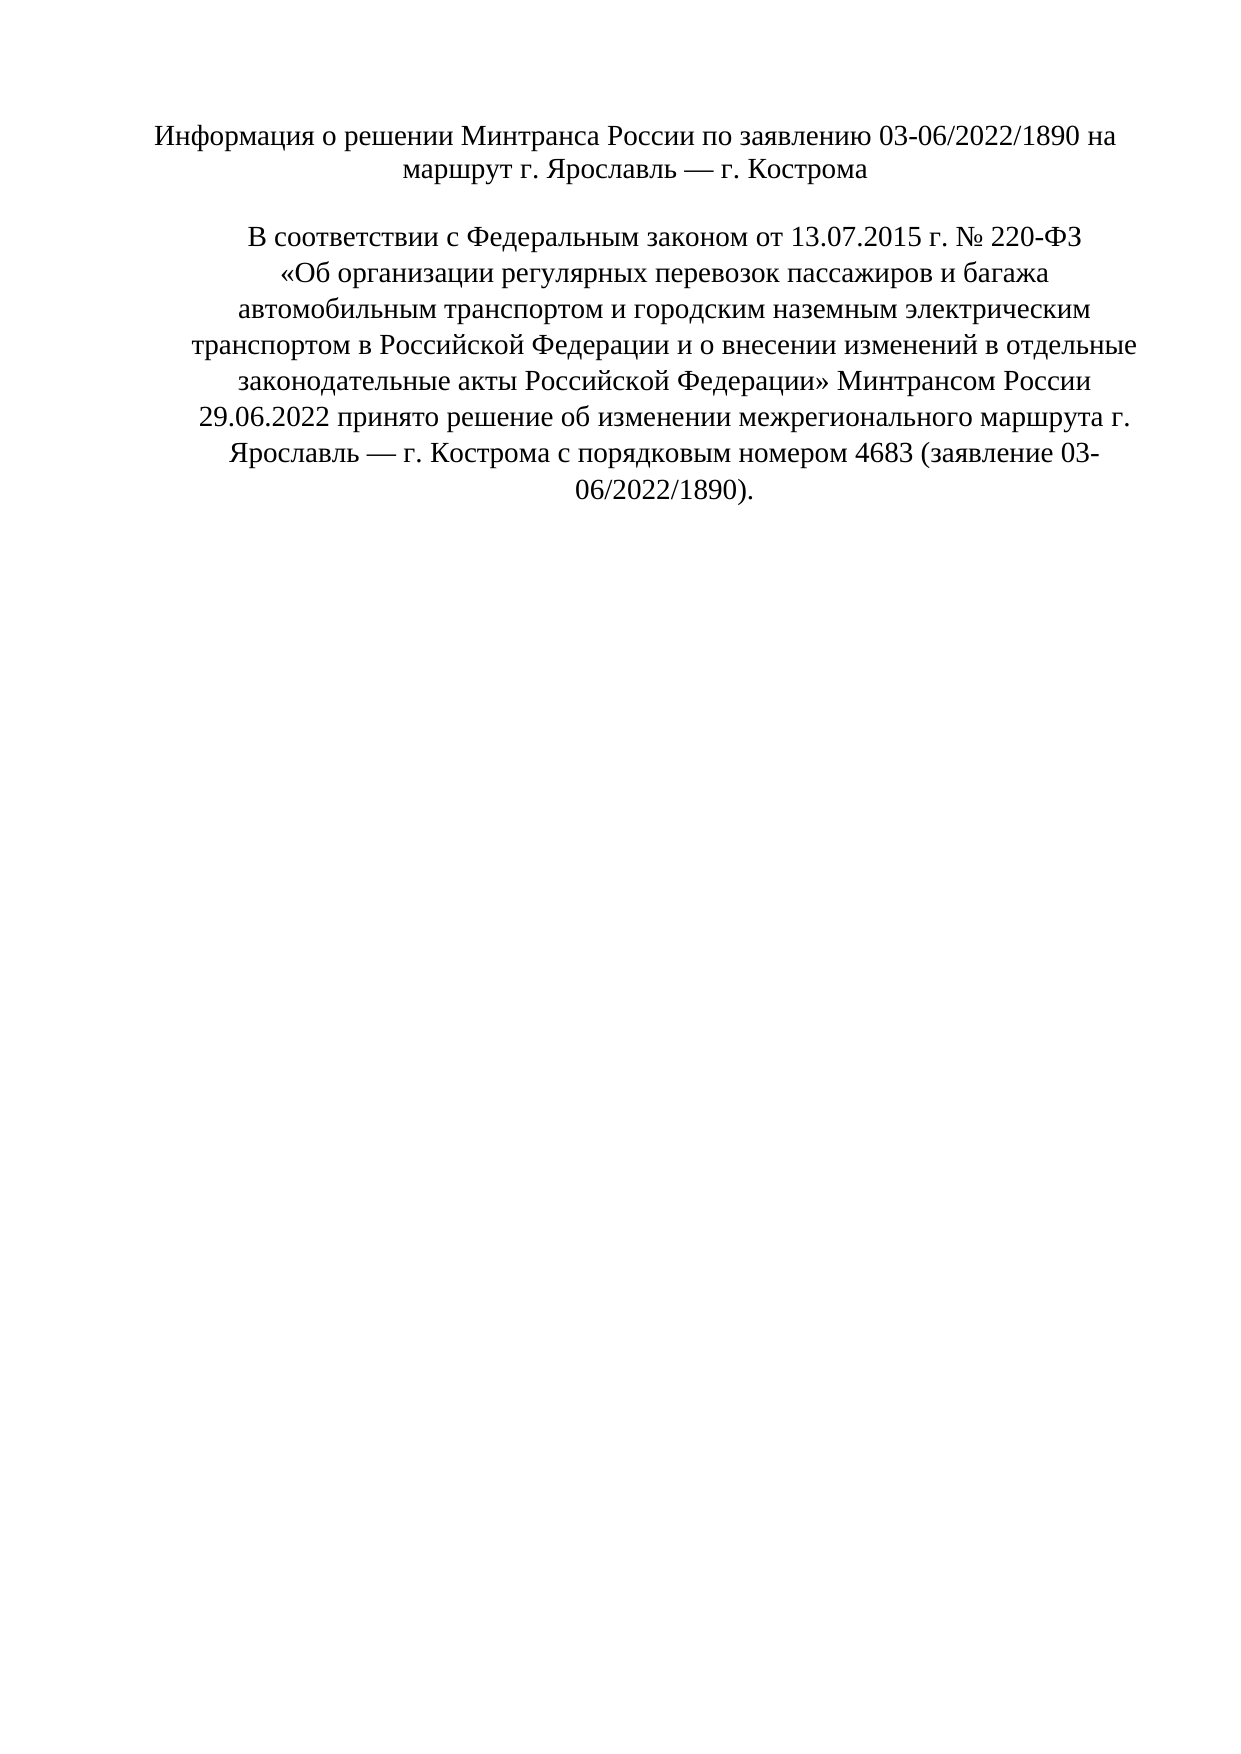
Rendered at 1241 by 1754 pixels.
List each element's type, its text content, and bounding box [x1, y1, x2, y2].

text Информация о решении Минтранса России по заявлению 03-06/2022/1890 на маршрут г. Ярославль — г. Кострома [118, 118, 1152, 185]
text В соответствии с Федеральным законом от 13.07.2015 г. № 220-ФЗ «Об организации регулярных перевозок пассажиров и багажа автомобильным транспортом и городским наземным электрическим транспортом в Российской Федерации и о внесении изменений в отдельные законодательные акты Российской Федерации» Минтрансом России 29.06.2022 принято решение об изменении межрегионального маршрута г. Ярославль — г. Кострома с порядковым номером 4683 (заявление 03-06/2022/1890). [177, 219, 1152, 505]
